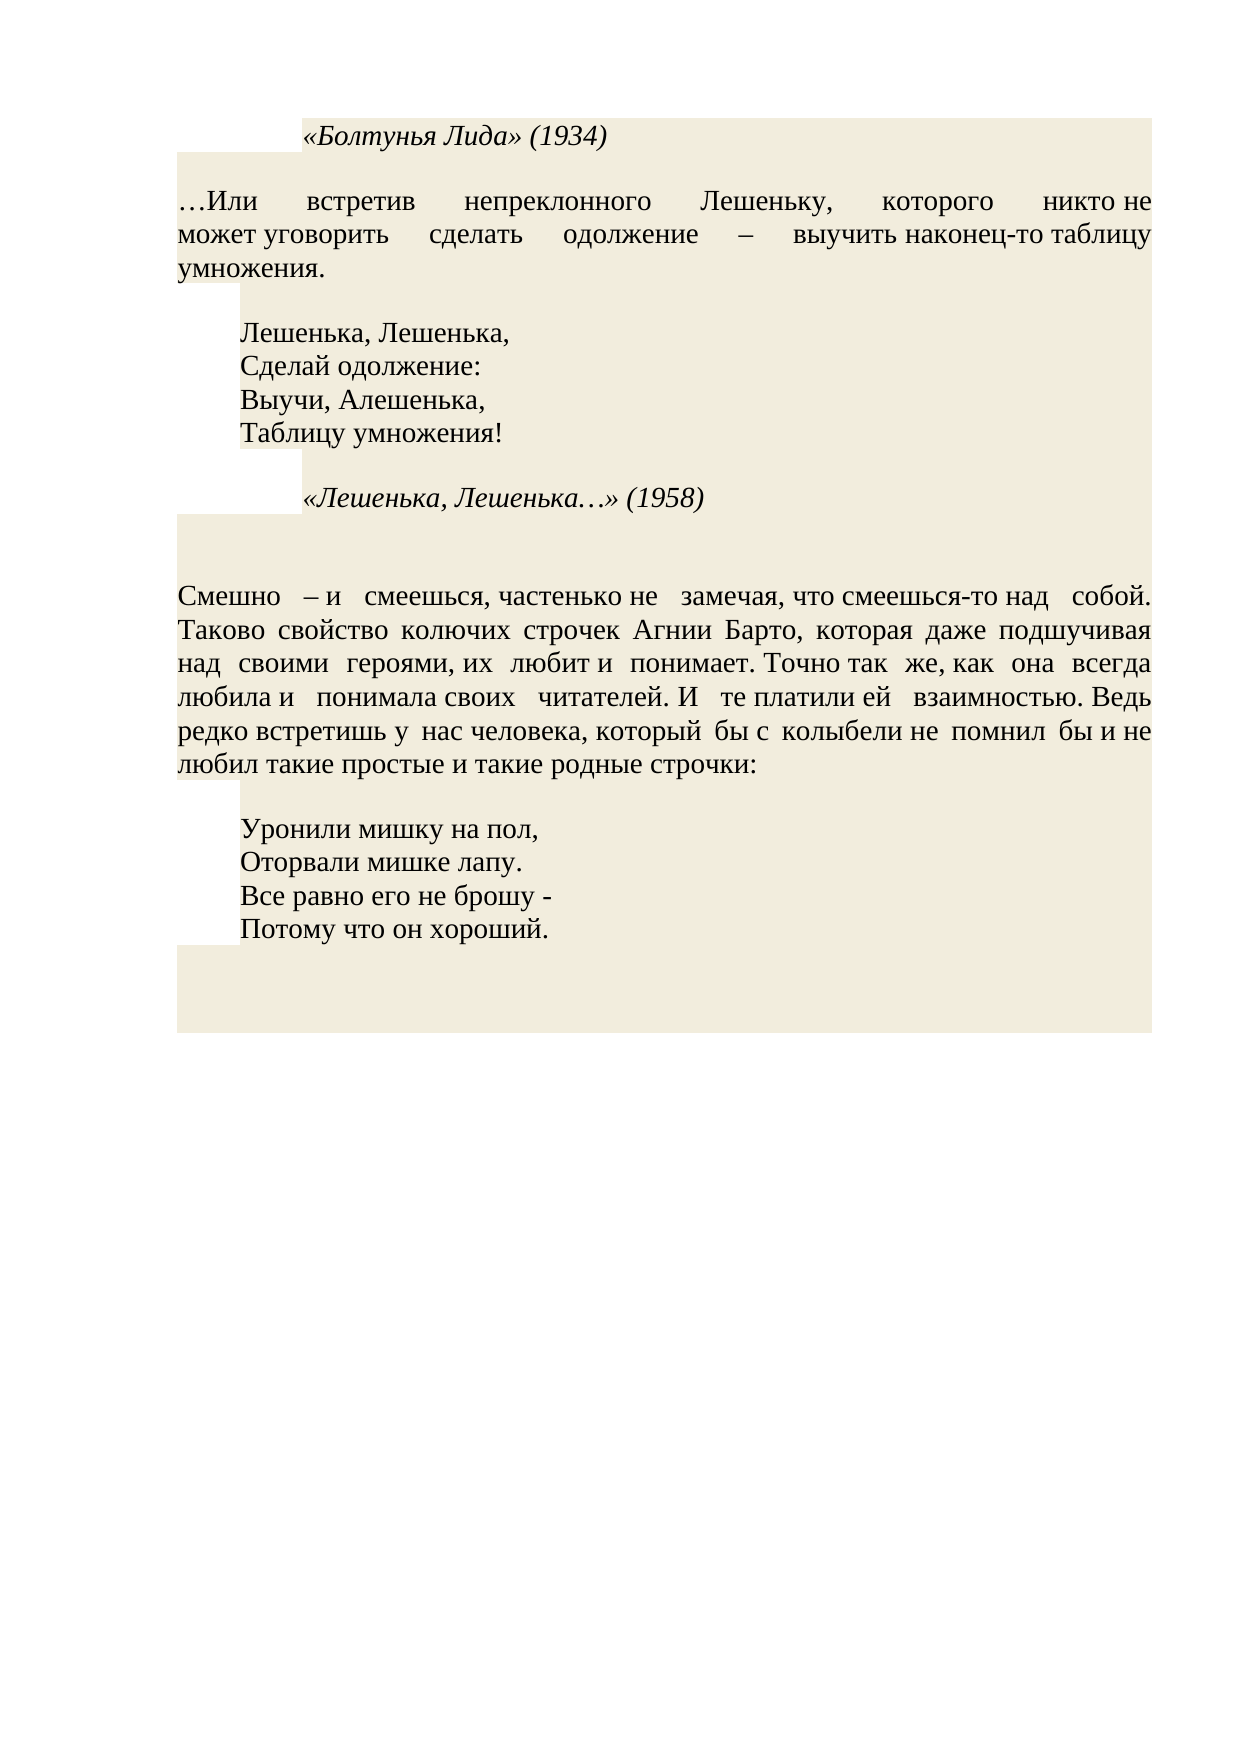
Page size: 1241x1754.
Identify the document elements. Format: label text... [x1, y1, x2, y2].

text «Лешенька, Лешенька…» (1958) [302, 480, 1152, 514]
text «Болтунья Лида» (1934) [302, 118, 1152, 152]
text Смешно – и смеешься, частенько не замечая, что смеешься-то над собой. Таково свойство колючих строчек Агнии Барто, которая даже подшучивая над своими героями, их любит и понимает. Точно так же, как она всегда любила и понимала своих читателей. И те платили ей взаимностью. Ведь редко встретишь у нас человека, который бы с колыбели не помнил бы и не любил такие простые и такие родные строчки: [177, 545, 1152, 780]
text Уронили мишку на пол, Оторвали мишке лапу. Все равно его не брошу - Потому что он хороший. [240, 811, 1152, 945]
text …Или встретив непреклонного Лешеньку, которого никто не может уговорить сделать одолжение – выучить наконец-то таблицу умножения. [177, 183, 1152, 283]
text Лешенька, Лешенька, Сделай одолжение: Выучи, Алешенька, Таблицу умножения! [240, 315, 1152, 449]
